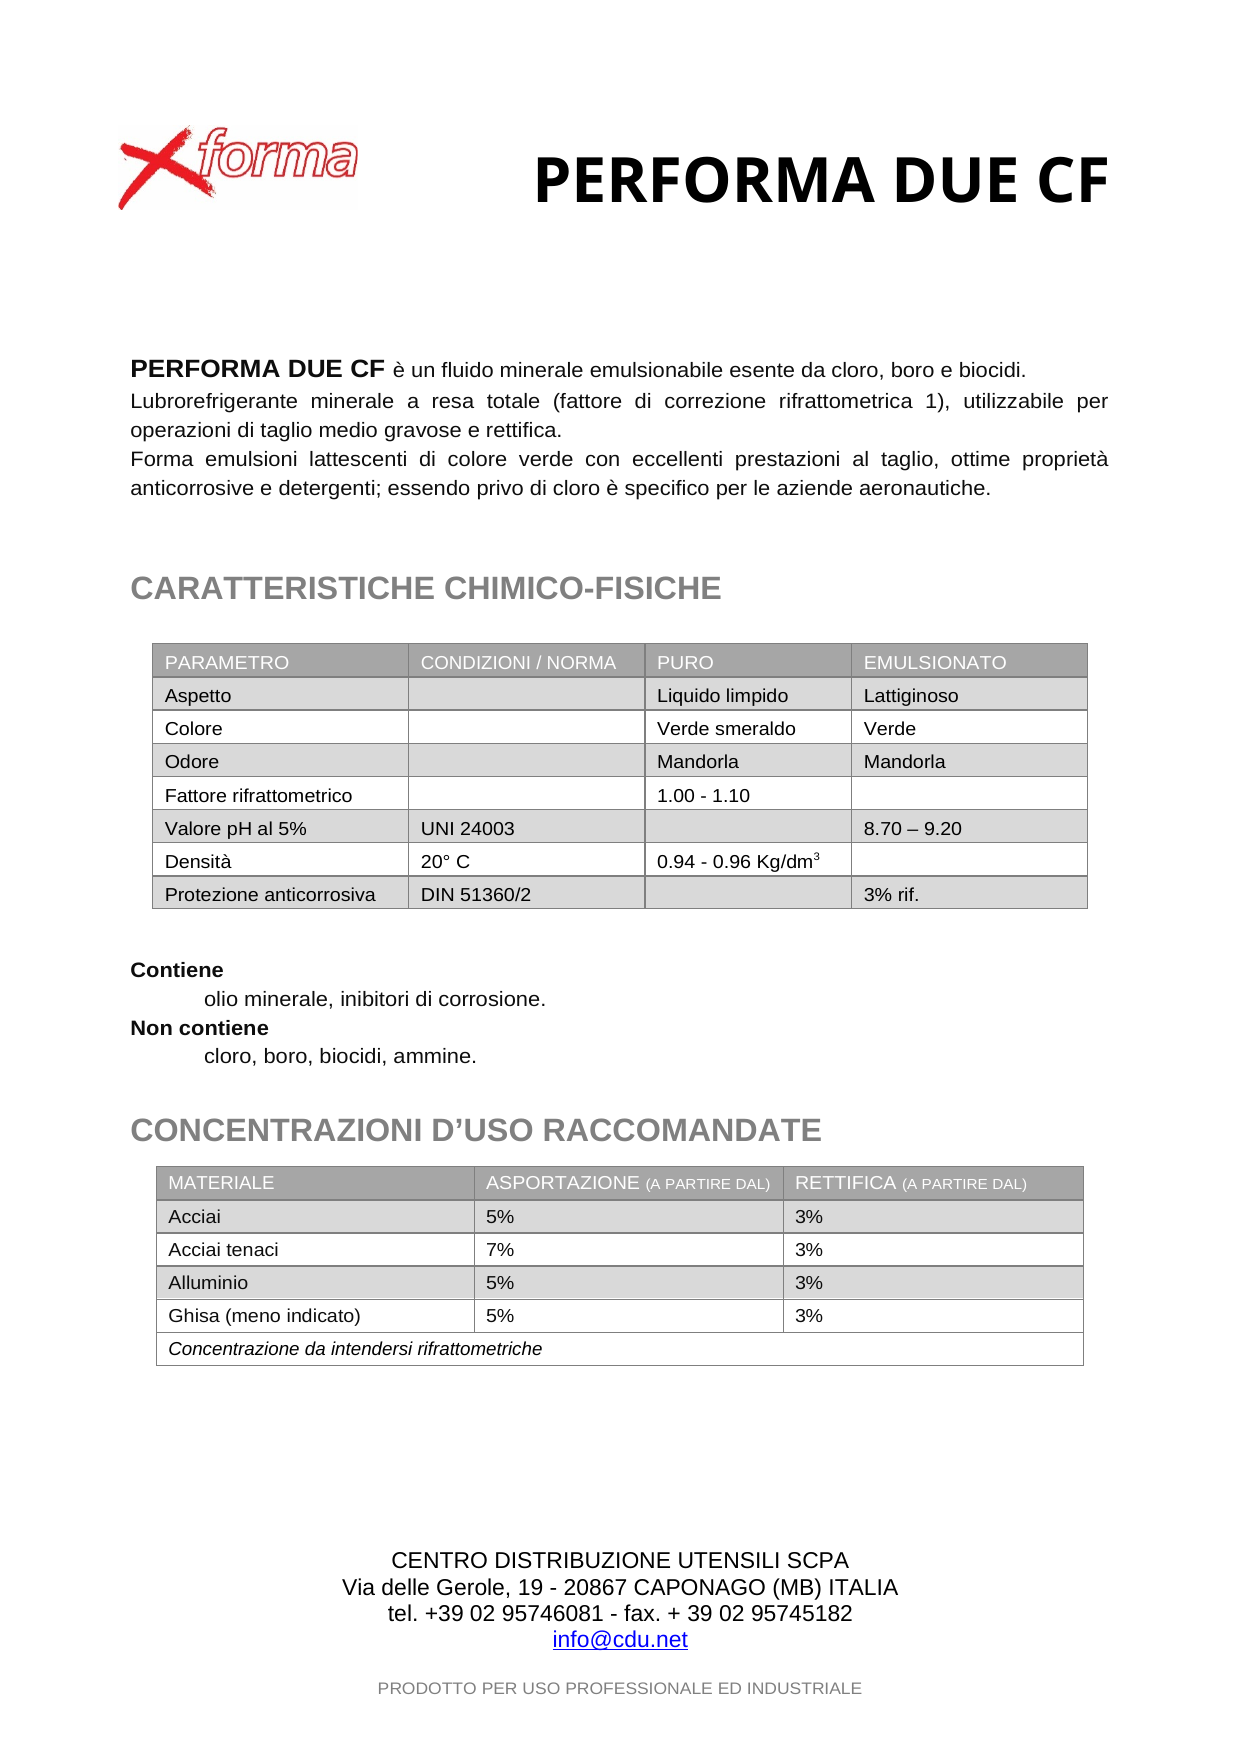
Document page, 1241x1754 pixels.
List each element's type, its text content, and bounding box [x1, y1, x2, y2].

table_cell Verde smeraldo [646, 711, 851, 742]
text PERFORMA DUE CF è un fluido minerale emulsionabile esente da cloro, boro e biocidi. [130, 354, 1110, 383]
table_cell Densità [153, 843, 408, 875]
table_cell [409, 744, 644, 776]
table_header PURO [646, 644, 851, 676]
table_cell Concentrazione da intendersi rifrattometriche [157, 1333, 1083, 1365]
table_cell 20° C [409, 843, 644, 875]
table_cell 1.00 - 1.10 [646, 777, 851, 809]
table_cell [646, 877, 851, 908]
text olio minerale, inibitori di corrosione. [204, 987, 1122, 1011]
table_cell 3% [784, 1267, 1083, 1298]
subtitle CONCENTRAZIONI D’USO RACCOMANDATE [130, 1111, 1122, 1148]
subtitle Contiene [130, 958, 1122, 982]
table_cell Verde [852, 711, 1087, 742]
table_cell Alluminio [157, 1267, 474, 1298]
table_cell 3% [784, 1201, 1083, 1232]
table_cell 5% [475, 1300, 783, 1332]
table_cell 0.94 - 0.96 Kg/dm3 [646, 843, 851, 875]
table_cell [409, 711, 644, 742]
subtitle PERFORMA DUE CF [118, 136, 1110, 221]
table_cell Acciai [157, 1201, 474, 1232]
table_cell Odore [153, 744, 408, 776]
subtitle Non contiene [130, 1016, 1122, 1039]
table_header CONDIZIONI / NORMA [409, 644, 644, 676]
table_header RETTIFICA (A PARTIRE DAL) [784, 1167, 1083, 1199]
table_cell 5% [475, 1267, 783, 1298]
text Lubrorefrigerante minerale a resa totale (fattore di correzione rifrattometrica 1), utilizzabile per operazioni di taglio medio gravose e rettifica. [130, 389, 1110, 442]
table_cell Mandorla [852, 744, 1087, 776]
text cloro, boro, biocidi, ammine. [204, 1044, 1122, 1068]
table_cell Colore [153, 711, 408, 742]
table_cell Aspetto [153, 678, 408, 709]
table_cell Ghisa (meno indicato) [157, 1300, 474, 1332]
table_cell 8.70 – 9.20 [852, 810, 1087, 842]
table_cell DIN 51360/2 [409, 877, 644, 908]
table_cell [852, 777, 1087, 809]
table_cell Mandorla [646, 744, 851, 776]
table_cell 5% [475, 1201, 783, 1232]
table_cell [409, 678, 644, 709]
table_cell UNI 24003 [409, 810, 644, 842]
table_header EMULSIONATO [852, 644, 1087, 676]
table_cell [646, 810, 851, 842]
table_cell Acciai tenaci [157, 1234, 474, 1265]
table_cell [852, 843, 1087, 875]
table_header ASPORTAZIONE (A PARTIRE DAL) [475, 1167, 783, 1199]
picture [118, 125, 358, 210]
table_cell 3% rif. [852, 877, 1087, 908]
table_cell 3% [784, 1300, 1083, 1332]
text Forma emulsioni lattescenti di colore verde con eccellenti prestazioni al taglio, ottime proprietà anticorrosive e detergenti; essendo privo di cloro è specifico per le aziende aeronautiche. [130, 447, 1110, 500]
table_cell 3% [784, 1234, 1083, 1265]
table_cell Fattore rifrattometrico [153, 777, 408, 809]
table_cell Protezione anticorrosiva [153, 877, 408, 908]
table_cell [409, 777, 644, 809]
table_cell 7% [475, 1234, 783, 1265]
table_header MATERIALE [157, 1167, 474, 1199]
subtitle CARATTERISTICHE CHIMICO-FISICHE [130, 569, 1122, 606]
table_header PARAMETRO [153, 644, 408, 676]
table_cell Valore pH al 5% [153, 810, 408, 842]
table_cell Lattiginoso [852, 678, 1087, 709]
table_cell Liquido limpido [646, 678, 851, 709]
